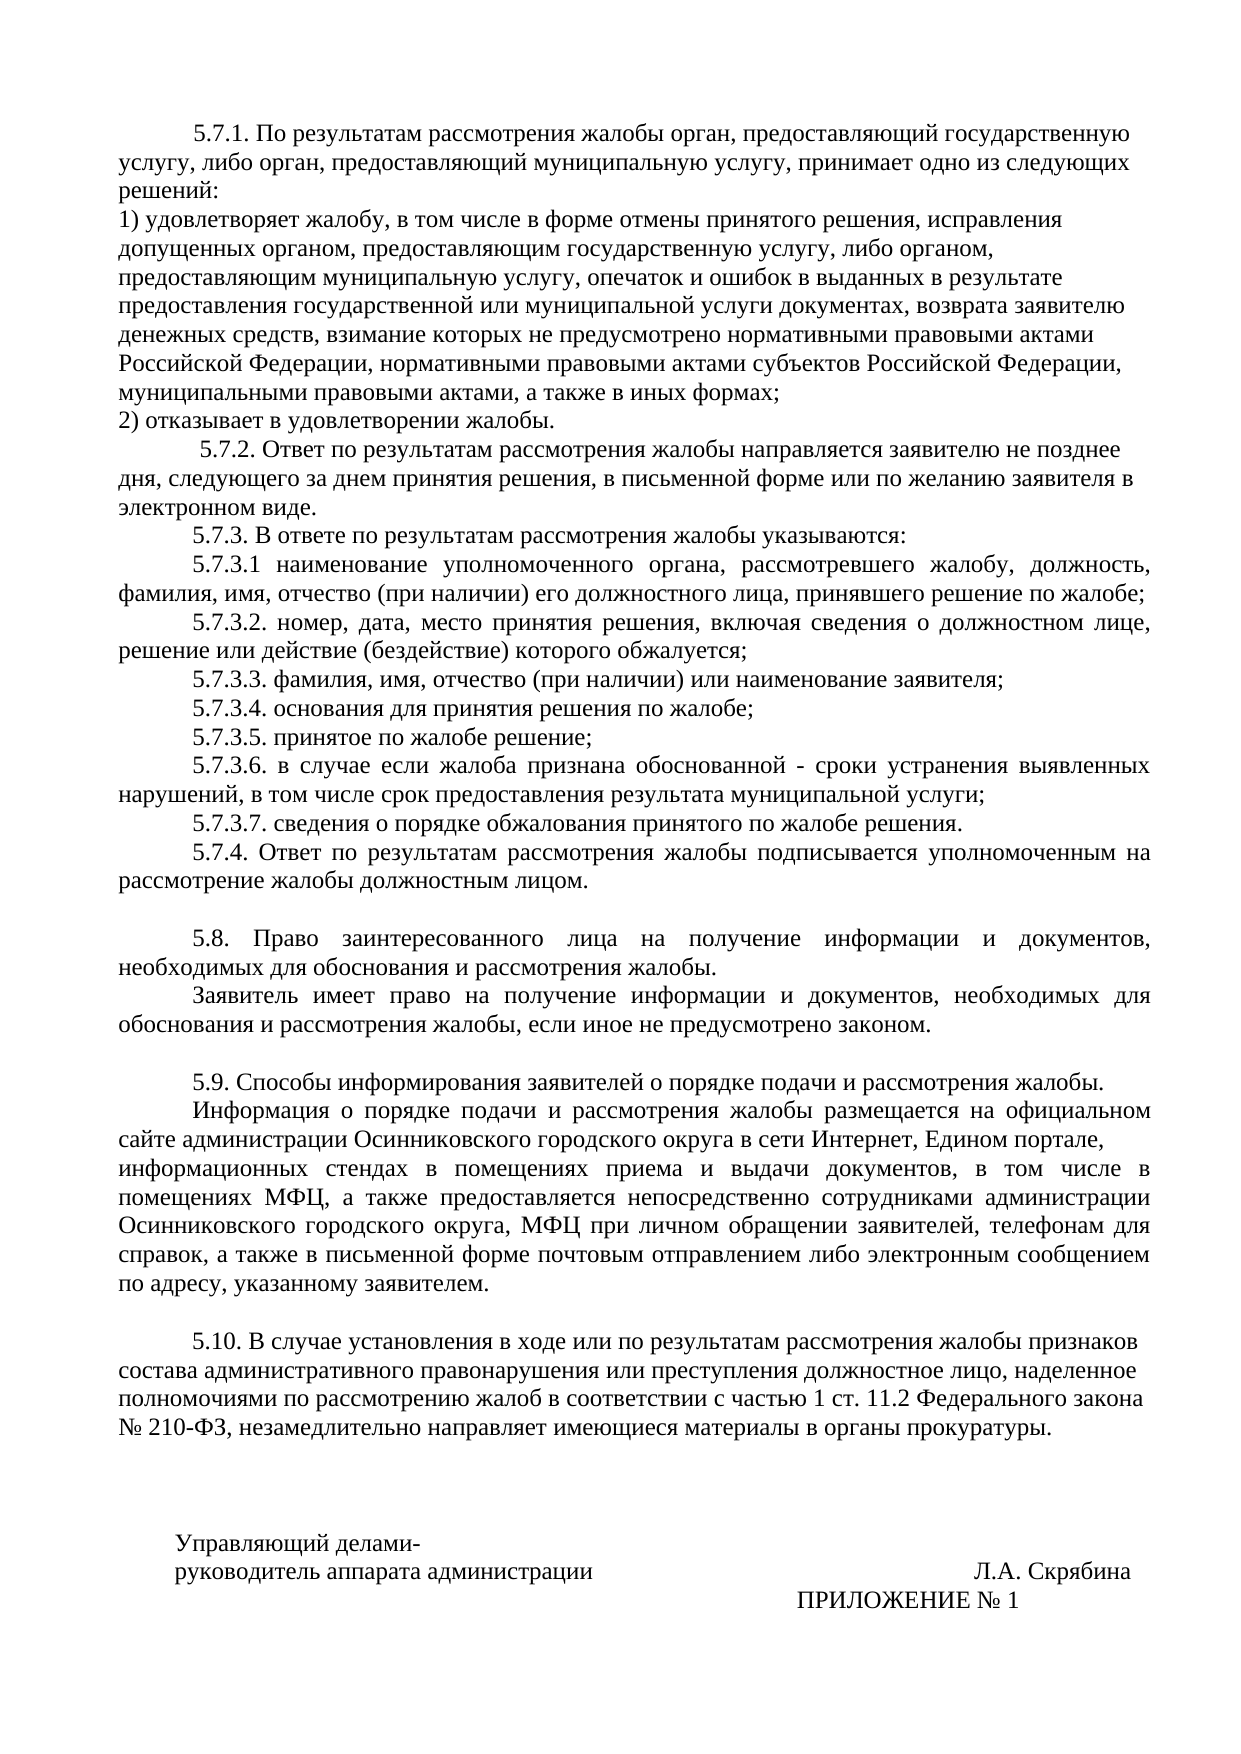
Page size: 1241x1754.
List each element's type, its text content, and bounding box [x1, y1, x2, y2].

text руководитель аппарата администрации Л.А. Скрябина [118, 1556, 1152, 1585]
text 5.7.3.3. фамилия, имя, отчество (при наличии) или наименование заявителя; [118, 664, 1152, 693]
text 5.7.3.7. сведения о порядке обжалования принятого по жалобе решения. [118, 808, 1152, 837]
text 5.7.3.5. принятое по жалобе решение; [118, 722, 1152, 751]
text 5.7.3. В ответе по результатам рассмотрения жалобы указываются: [118, 521, 1152, 549]
text Управляющий делами- [118, 1528, 1152, 1556]
text 5.7.3.1 наименование уполномоченного органа, рассмотревшего жалобу, должность, фамилия, имя, отчество (при наличии) его должностного лица, принявшего решение по жалобе; [118, 549, 1152, 607]
text 5.7.3.2. номер, дата, место принятия решения, включая сведения о должностном лице, решение или действие (бездействие) которого обжалуется; [118, 607, 1152, 664]
text информационных стендах в помещениях приема и выдачи документов, в том числе в помещениях МФЦ, а также предоставляется непосредственно сотрудниками администрации Осинниковского городского округа, МФЦ при личном обращении заявителей, телефонам для справок, а также в письменной форме почтовым отправлением либо электронным сообщением по адресу, указанному заявителем. [118, 1153, 1152, 1297]
text Заявитель имеет право на получение информации и документов, необходимых для обоснования и рассмотрения жалобы, если иное не предусмотрено законом. [118, 981, 1152, 1038]
text 5.7.4. Ответ по результатам рассмотрения жалобы подписывается уполномоченным на рассмотрение жалобы должностным лицом. [118, 837, 1152, 894]
text 5.8. Право заинтересованного лица на получение информации и документов, необходимых для обоснования и рассмотрения жалобы. [118, 923, 1152, 981]
text Информация о порядке подачи и рассмотрения жалобы размещается на официальном сайте администрации Осинниковского городского округа в сети Интернет, Едином портале, [118, 1096, 1152, 1153]
text 5.9. Способы информирования заявителей о порядке подачи и рассмотрения жалобы. [118, 1067, 1152, 1096]
text 5.7.1. По результатам рассмотрения жалобы орган, предоставляющий государственную услугу, либо орган, предоставляющий муниципальную услугу, принимает одно из следующих решений: 1) удовлетворяет жалобу, в том числе в форме отмены принятого решения, исправления допущенных органом, предоставляющим государственную услугу, либо органом, предоставляющим муниципальную услугу, опечаток и ошибок в выданных в результате предоставления государственной или муниципальной услуги документах, возврата заявителю денежных средств, взимание которых не предусмотрено нормативными правовыми актами Российской Федерации, нормативными правовыми актами субъектов Российской Федерации, муниципальными правовыми актами, а также в иных формах; 2) отказывает в удовлетворении жалобы. 5.7.2. Ответ по результатам рассмотрения жалобы направляется заявителю не позднее дня, следующего за днем принятия решения, в письменной форме или по желанию заявителя в электронном виде. [118, 118, 1152, 521]
text 5.10. В случае установления в ходе или по результатам рассмотрения жалобы признаков состава административного правонарушения или преступления должностное лицо, наделенное полномочиями по рассмотрению жалоб в соответствии с частью 1 ст. 11.2 Федерального закона № 210-ФЗ, незамедлительно направляет имеющиеся материалы в органы прокуратуры. [118, 1326, 1152, 1441]
text 5.7.3.4. основания для принятия решения по жалобе; [118, 693, 1152, 722]
text 5.7.3.6. в случае если жалоба признана обоснованной - сроки устранения выявленных нарушений, в том числе срок предоставления результата муниципальной услуги; [118, 751, 1152, 808]
text ПРИЛОЖЕНИЕ № 1 [664, 1585, 1152, 1614]
